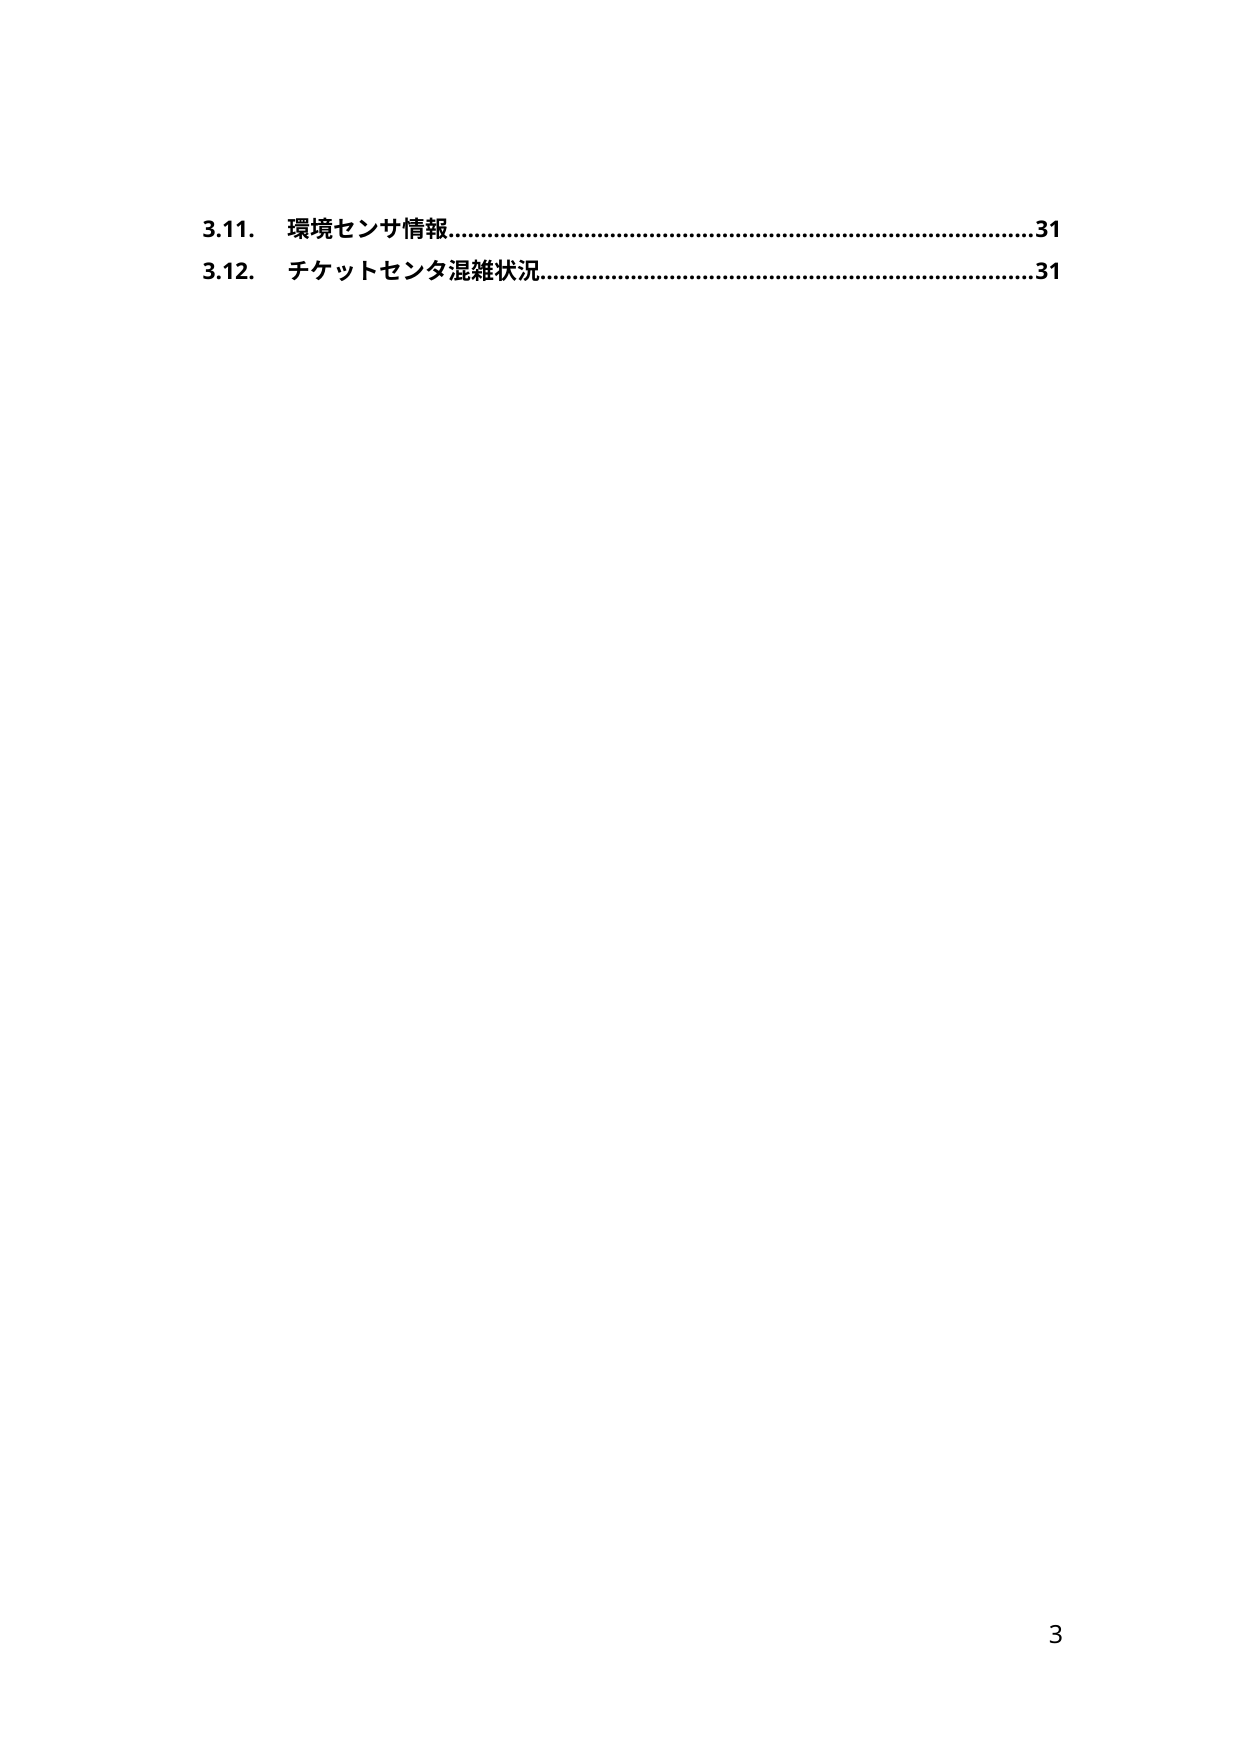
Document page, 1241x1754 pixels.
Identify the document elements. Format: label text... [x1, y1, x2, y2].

text 3.11. 環境センサ情報 31 [202, 207, 1063, 248]
text 3.12. チケットセンタ混雑状況 31 [202, 248, 1063, 290]
